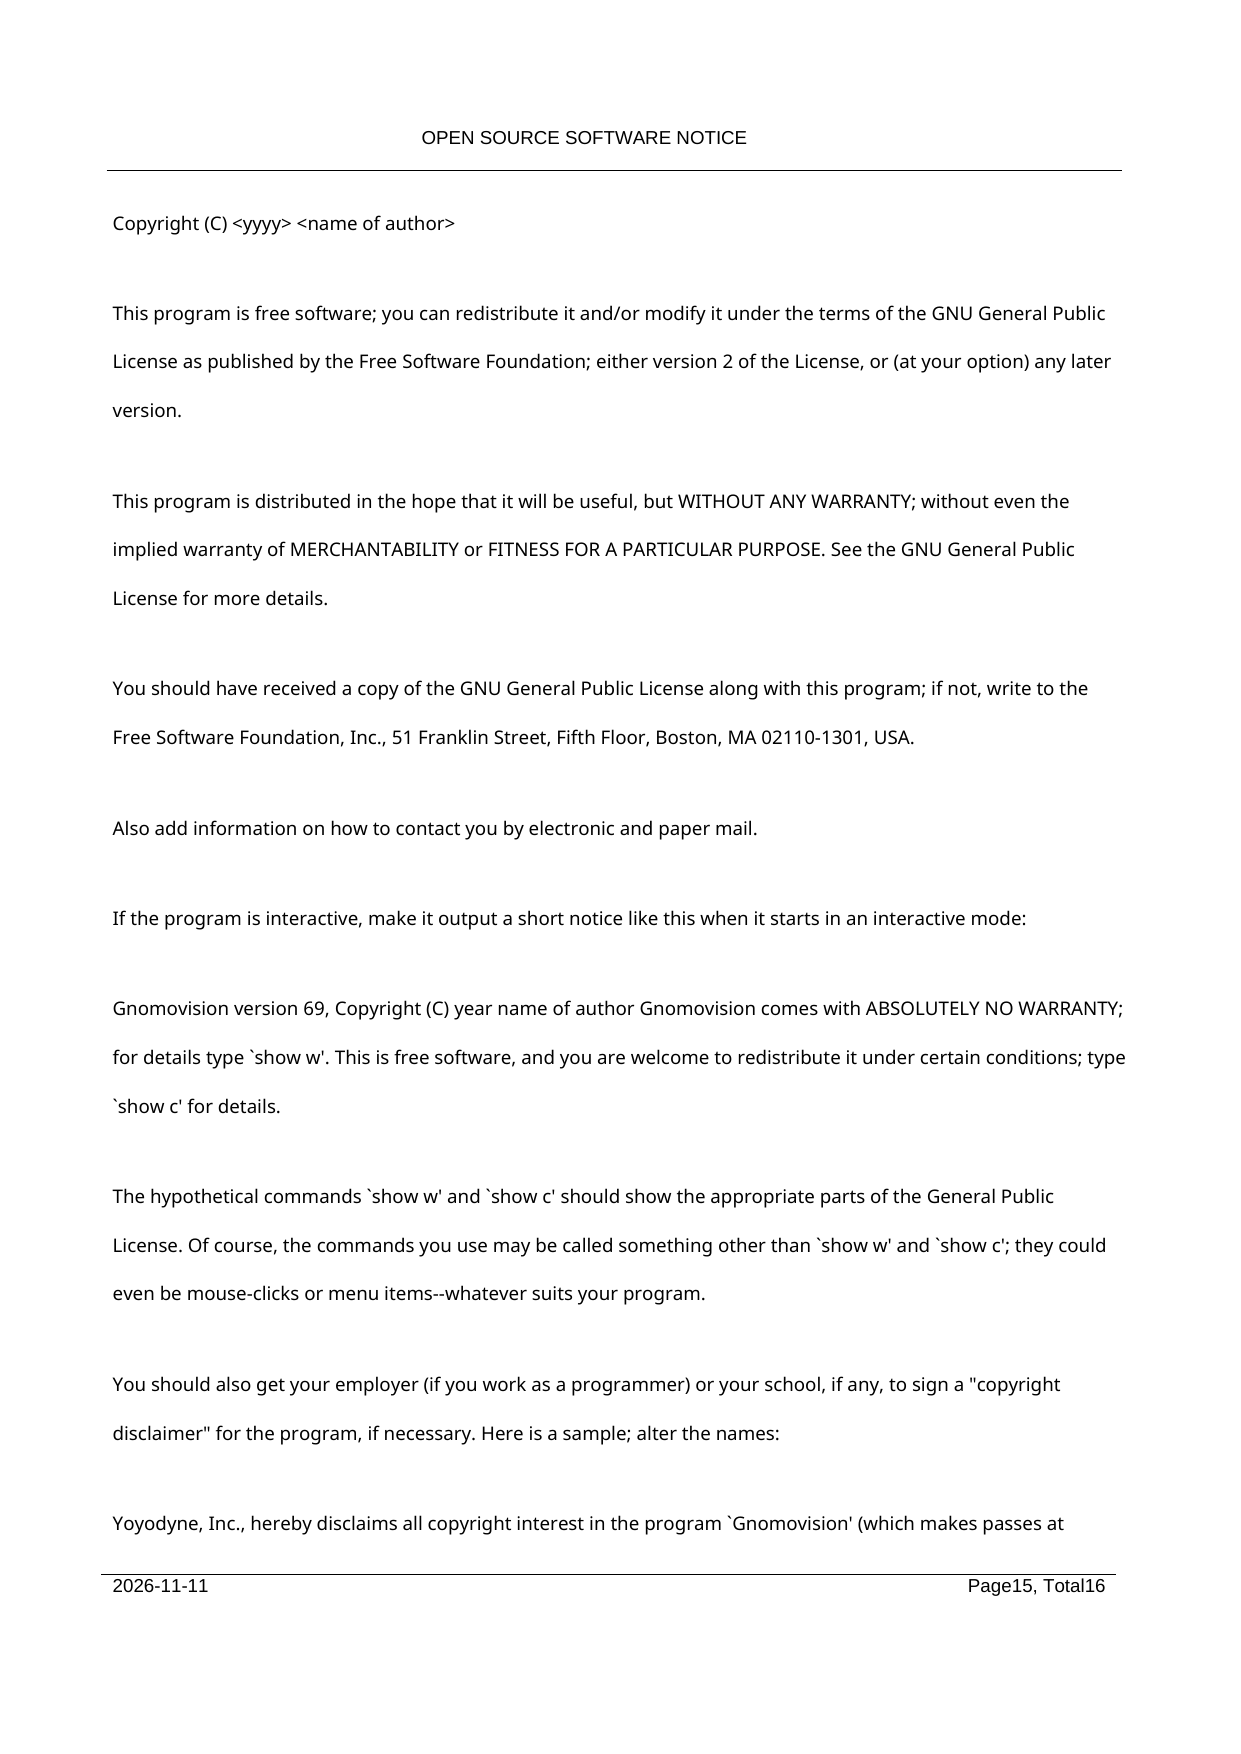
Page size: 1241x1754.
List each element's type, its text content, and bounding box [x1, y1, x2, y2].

text If the program is interactive, make it output a short notice like this when it starts in an interactive mode: [112, 902, 1128, 934]
text The hypothetical commands `show w' and `show c' should show the appropriate parts of the General Public License. Of course, the commands you use may be called something other than `show w' and `show c'; they could even be mouse-clicks or menu items--whatever suits your program. [112, 1180, 1128, 1310]
text You should also get your employer (if you work as a programmer) or your school, if any, to sign a "copyright disclaimer" for the program, if necessary. Here is a sample; alter the names: [112, 1368, 1128, 1449]
text Also add information on how to contact you by electronic and paper mail. [112, 811, 1128, 844]
text This program is free software; you can redistribute it and/or modify it under the terms of the GNU General Public License as published by the Free Software Foundation; either version 2 of the License, or (at your option) any later version. [112, 297, 1128, 427]
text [112, 1507, 1128, 1539]
text This program is distributed in the hope that it will be useful, but WITHOUT ANY WARRANTY; without even the implied warranty of MERCHANTABILITY or FITNESS FOR A PARTICULAR PURPOSE. See the GNU General Public License for more details. [112, 484, 1128, 614]
text Gnomovision version 69, Copyright (C) year name of author Gnomovision comes with ABSOLUTELY NO WARRANTY; for details type `show w'. This is free software, and you are welcome to redistribute it under certain conditions; type `show c' for details. [112, 992, 1128, 1122]
text You should have received a copy of the GNU General Public License along with this program; if not, write to the Free Software Foundation, Inc., 51 Franklin Street, Fifth Floor, Boston, MA 02110-1301, USA. [112, 672, 1128, 753]
text Copyright (C) <yyyy> <name of author> [112, 206, 1128, 239]
